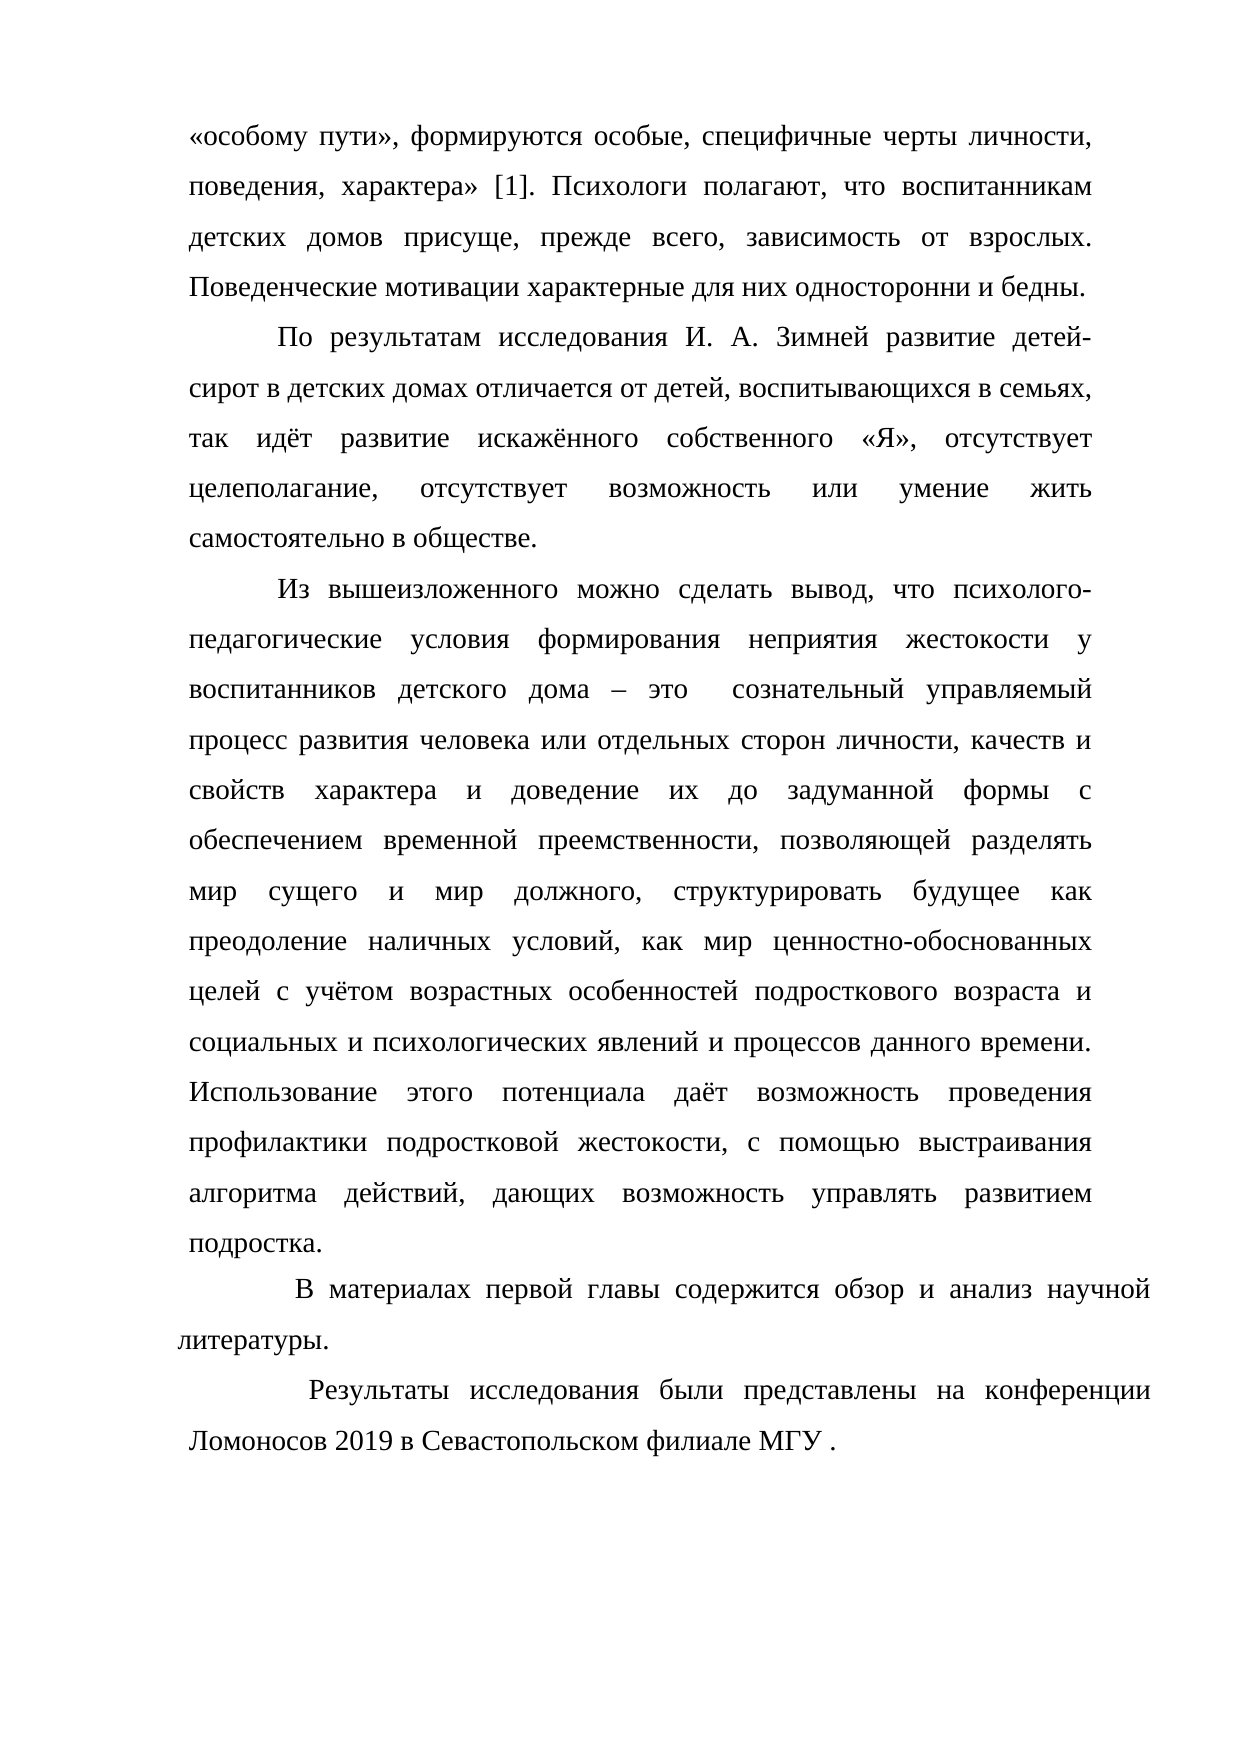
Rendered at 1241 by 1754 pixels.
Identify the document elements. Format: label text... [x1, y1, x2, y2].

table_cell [177, 118, 1104, 1272]
text В материалах первой главы содержится обзор и анализ научной литературы. [177, 1272, 1152, 1356]
table_header Результаты исследования были представлены на конференции Ломоносов 2019 в Севастопольском филиале МГУ . [177, 1372, 1163, 1469]
